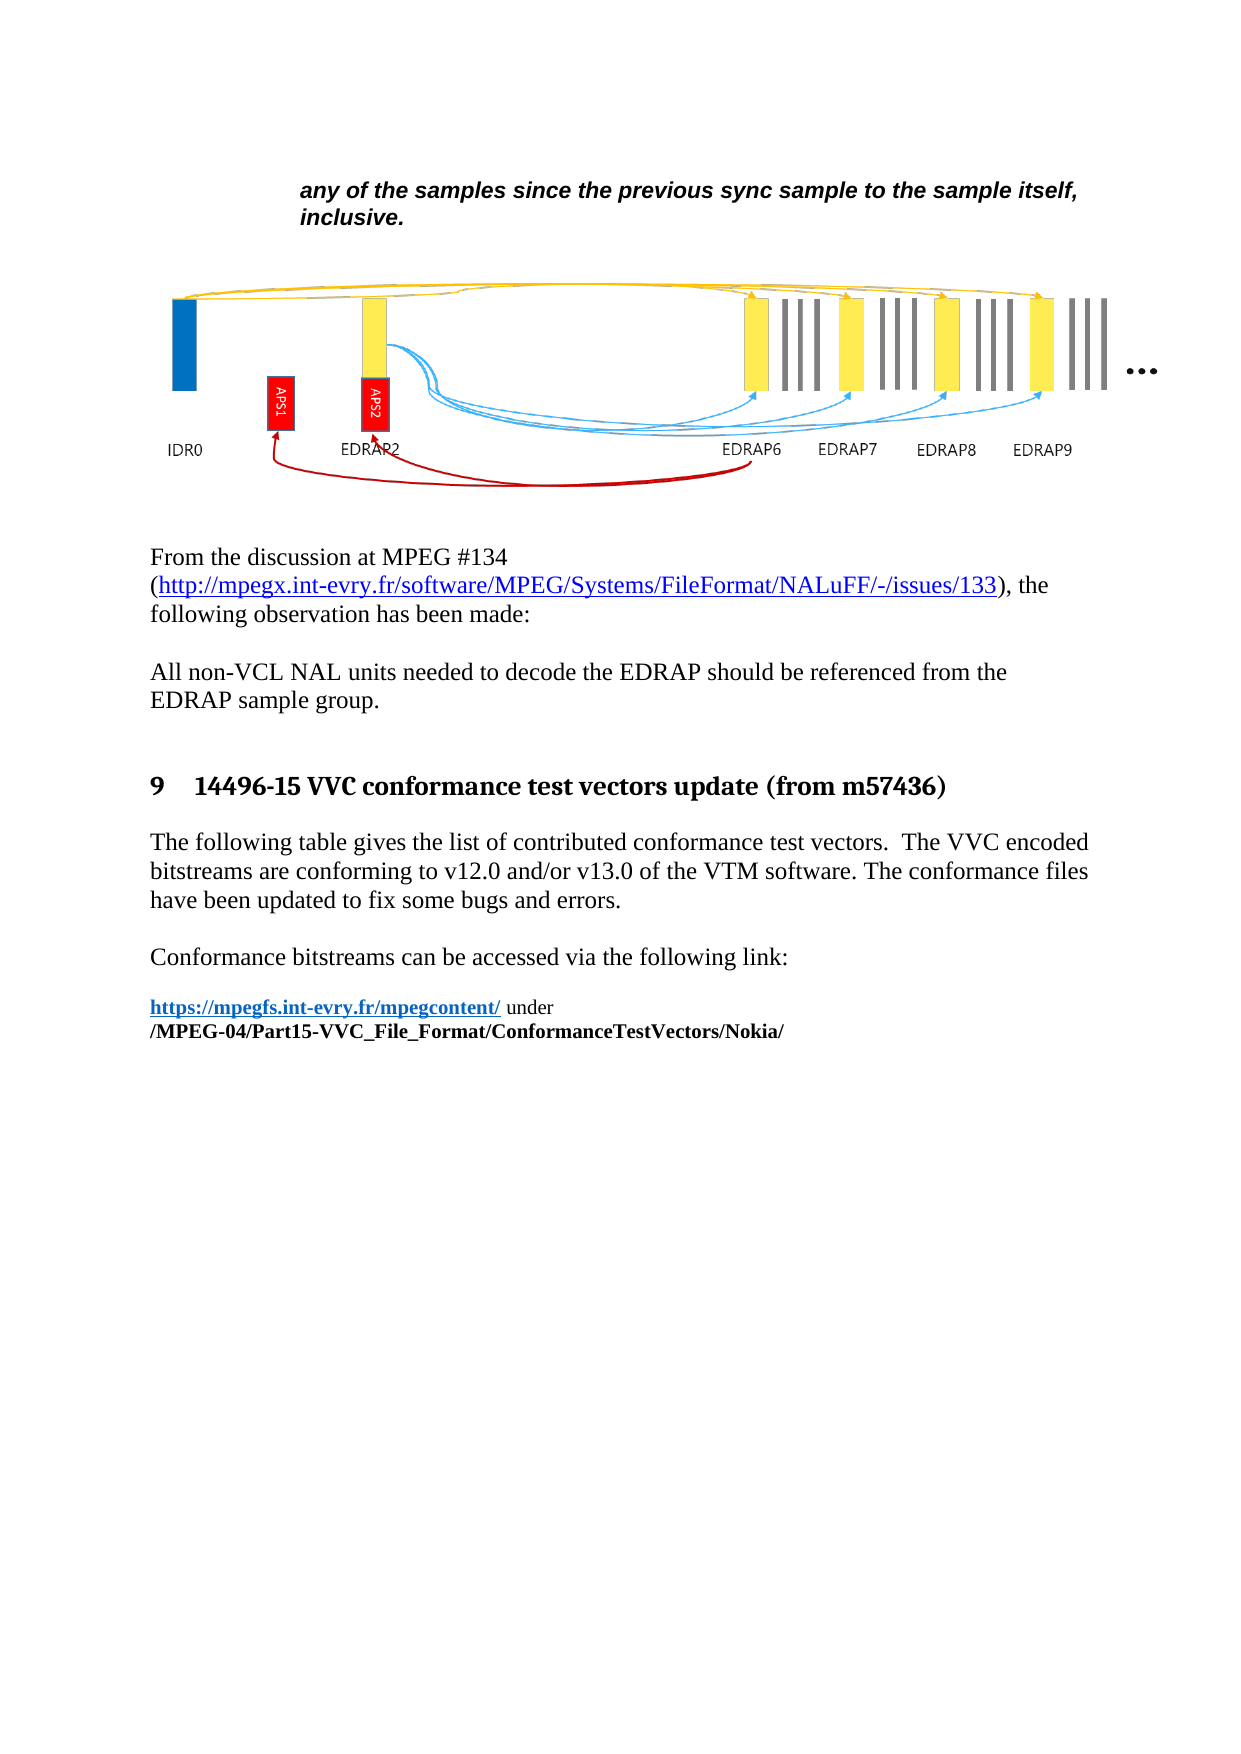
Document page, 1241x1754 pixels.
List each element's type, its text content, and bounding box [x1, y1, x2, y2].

subtitle 14496-15 VVC conformance test vectors update (from m57436) [150, 771, 1090, 802]
text All non-VCL NAL units needed to decode the EDRAP should be referenced from the EDRAP sample group. [150, 657, 1090, 714]
text From the discussion at MPEG #134 (http://mpegx.int-evry.fr/software/MPEG/Systems/FileFormat/NALuFF/-/issues/133), the following observation has been made: [150, 542, 1090, 628]
text /MPEG-04/Part15-VVC_File_Format/ConformanceTestVectors/Nokia/ [150, 1019, 1090, 1043]
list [262, 177, 1090, 230]
picture [150, 282, 1228, 487]
text https://mpegfs.int-evry.fr/mpegcontent/ under [150, 995, 1090, 1019]
text Conformance bitstreams can be accessed via the following link: [150, 942, 1090, 971]
text The following table gives the list of contributed conformance test vectors. The VVC encoded bitstreams are conforming to v12.0 and/or v13.0 of the VTM software. The conformance files have been updated to fix some bugs and errors. [150, 827, 1090, 914]
